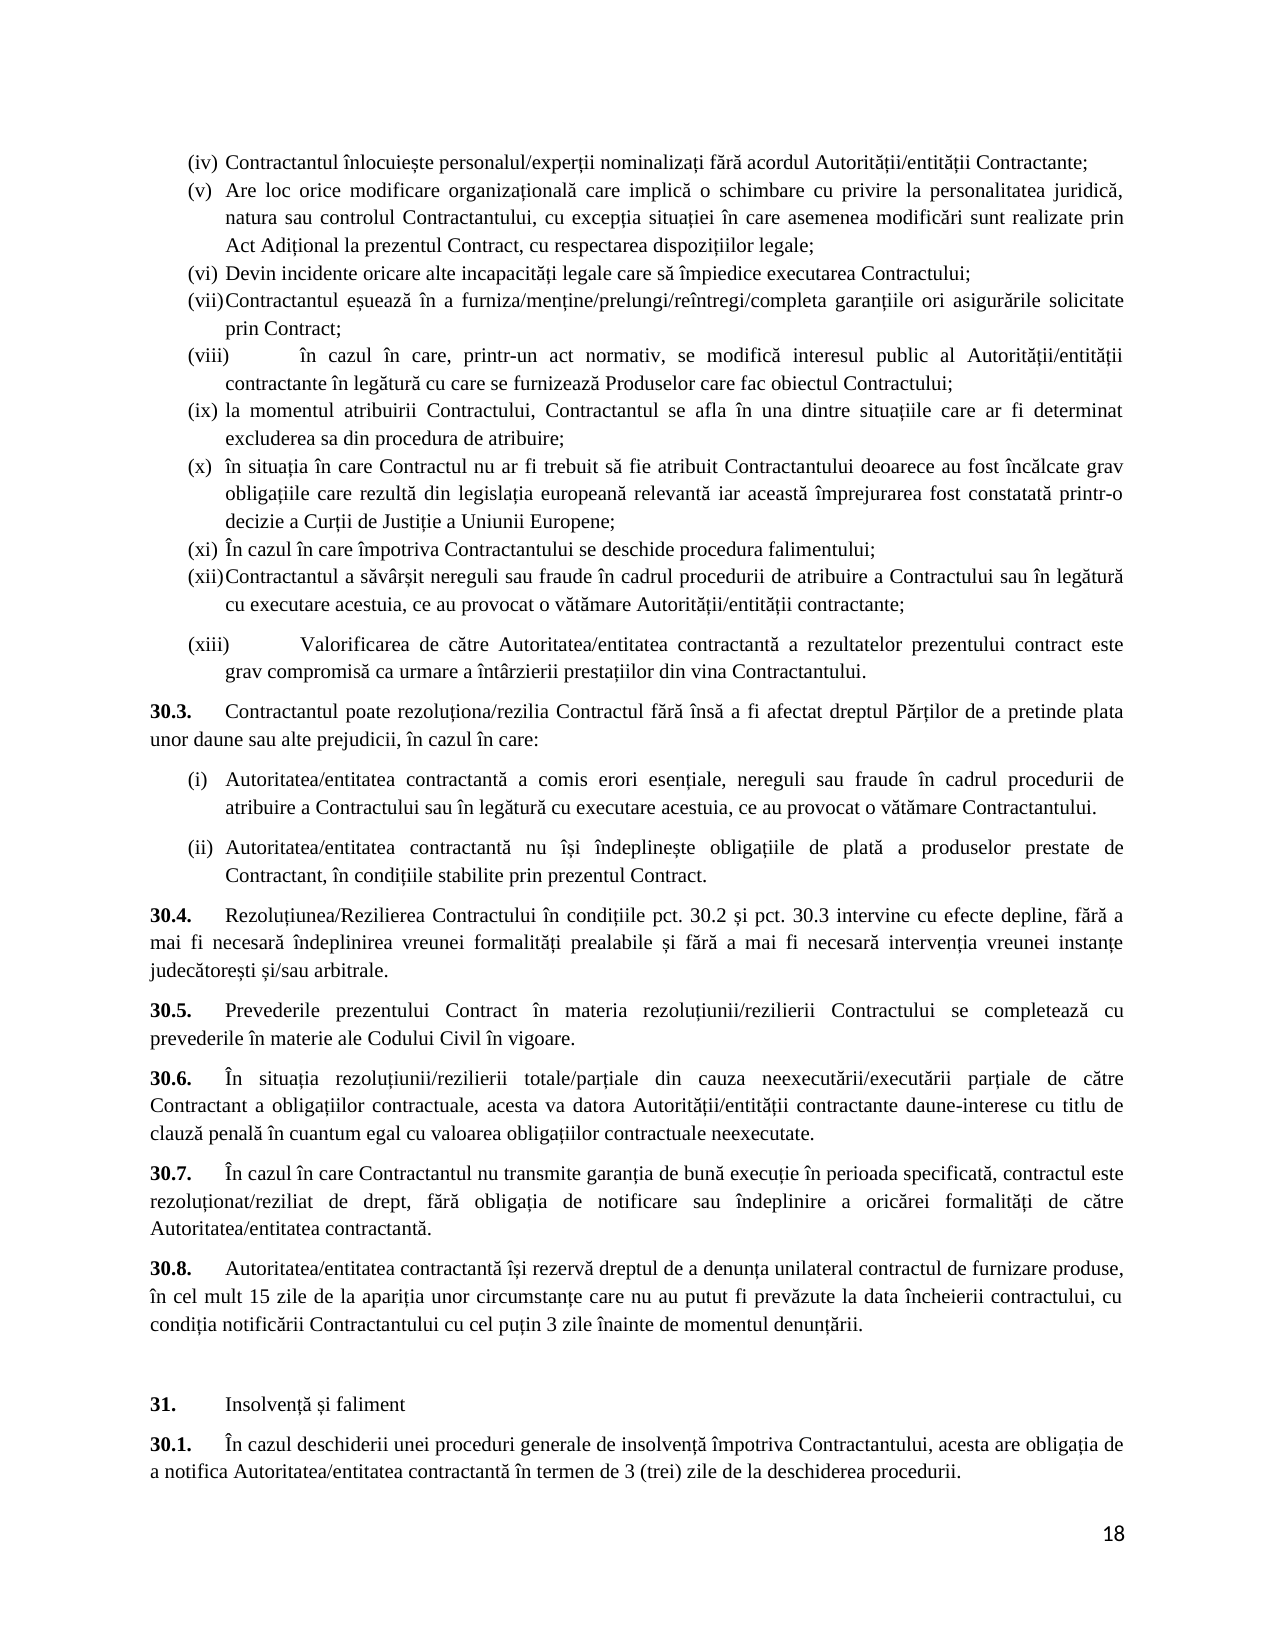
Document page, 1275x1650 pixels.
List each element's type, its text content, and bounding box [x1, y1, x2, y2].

list În cazul deschiderii unei proceduri generale de insolvență împotriva Contractantului, acesta are obligația de a notifica Autoritatea/entitatea contractantă în termen de 3 (trei) zile de la deschiderea procedurii. [150, 1432, 1125, 1483]
list În cazul în care Contractantul nu transmite garanția de bună execuție în perioada specificată, contractul este rezoluționat/reziliat de drept, fără obligația de notificare sau îndeplinire a oricărei formalități de către Autoritatea/entitatea contractantă. [150, 1161, 1125, 1240]
list Contractantul eșuează în a furniza/menține/prelungi/reîntregi/completa garanțiile ori asigurările solicitate prin Contract; [188, 288, 1125, 340]
list în cazul în care, printr-un act normativ, se modifică interesul public al Autorității/entității contractante în legătură cu care se furnizează Produselor care fac obiectul Contractului; [188, 343, 1125, 395]
list Contractantul poate rezoluționa/rezilia Contractul fără însă a fi afectat dreptul Părților de a pretinde plata unor daune sau alte prejudicii, în cazul în care: [150, 699, 1125, 751]
list la momentul atribuirii Contractului, Contractantul se afla în una dintre situațiile care ar fi determinat excluderea sa din procedura de atribuire; [188, 398, 1125, 450]
list Autoritatea/entitatea contractantă nu își îndeplinește obligațiile de plată a produselor prestate de Contractant, în condițiile stabilite prin prezentul Contract. [188, 835, 1125, 887]
list Devin incidente oricare alte incapacități legale care să împiedice executarea Contractului; [188, 260, 1125, 284]
list Rezoluțiunea/Rezilierea Contractului în condițiile pct. 30.2 și pct. 30.3 intervine cu efecte depline, fără a mai fi necesară îndeplinirea vreunei formalități prealabile și fără a mai fi necesară intervenția vreunei instanțe judecătorești și/sau arbitrale. [150, 903, 1125, 982]
list Insolvență și faliment [150, 1392, 1125, 1416]
list Contractantul a săvârșit nereguli sau fraude în cadrul procedurii de atribuire a Contractului sau în legătură cu executare acestuia, ce au provocat o vătămare Autorității/entității contractante; [188, 564, 1125, 616]
list Autoritatea/entitatea contractantă își rezervă dreptul de a denunța unilateral contractul de furnizare produse, în cel mult 15 zile de la apariția unor circumstanțe care nu au putut fi prevăzute la data încheierii contractului, cu condiția notificării Contractantului cu cel puțin 3 zile înainte de momentul denunțării. [150, 1256, 1125, 1336]
list Prevederile prezentului Contract în materia rezoluțiunii/rezilierii Contractului se completează cu prevederile în materie ale Codului Civil în vigoare. [150, 998, 1125, 1049]
list Are loc orice modificare organizațională care implică o schimbare cu privire la personalitatea juridică, natura sau controlul Contractantului, cu excepția situației în care asemenea modificări sunt realizate prin Act Adițional la prezentul Contract, cu respectarea dispozițiilor legale; [188, 178, 1125, 257]
list În situația rezoluțiunii/rezilierii totale/parțiale din cauza neexecutării/executării parțiale de către Contractant a obligațiilor contractuale, acesta va datora Autorității/entității contractante daune-interese cu titlu de clauză penală în cuantum egal cu valoarea obligațiilor contractuale neexecutate. [150, 1066, 1125, 1145]
list Autoritatea/entitatea contractantă a comis erori esențiale, nereguli sau fraude în cadrul procedurii de atribuire a Contractului sau în legătură cu executare acestuia, ce au provocat o vătămare Contractantului. [188, 767, 1125, 819]
list Valorificarea de către Autoritatea/entitatea contractantă a rezultatelor prezentului contract este grav compromisă ca urmare a întârzierii prestațiilor din vina Contractantului. [188, 632, 1125, 683]
list în situația în care Contractul nu ar fi trebuit să fie atribuit Contractantului deoarece au fost încălcate grav obligațiile care rezultă din legislația europeană relevantă iar această împrejurarea fost constatată printr-o decizie a Curții de Justiție a Uniunii Europene; [188, 454, 1125, 533]
list În cazul în care împotriva Contractantului se deschide procedura falimentului; [188, 536, 1125, 561]
list Contractantul înlocuiește personalul/experții nominalizați fără acordul Autorității/entității Contractante; [188, 150, 1125, 174]
